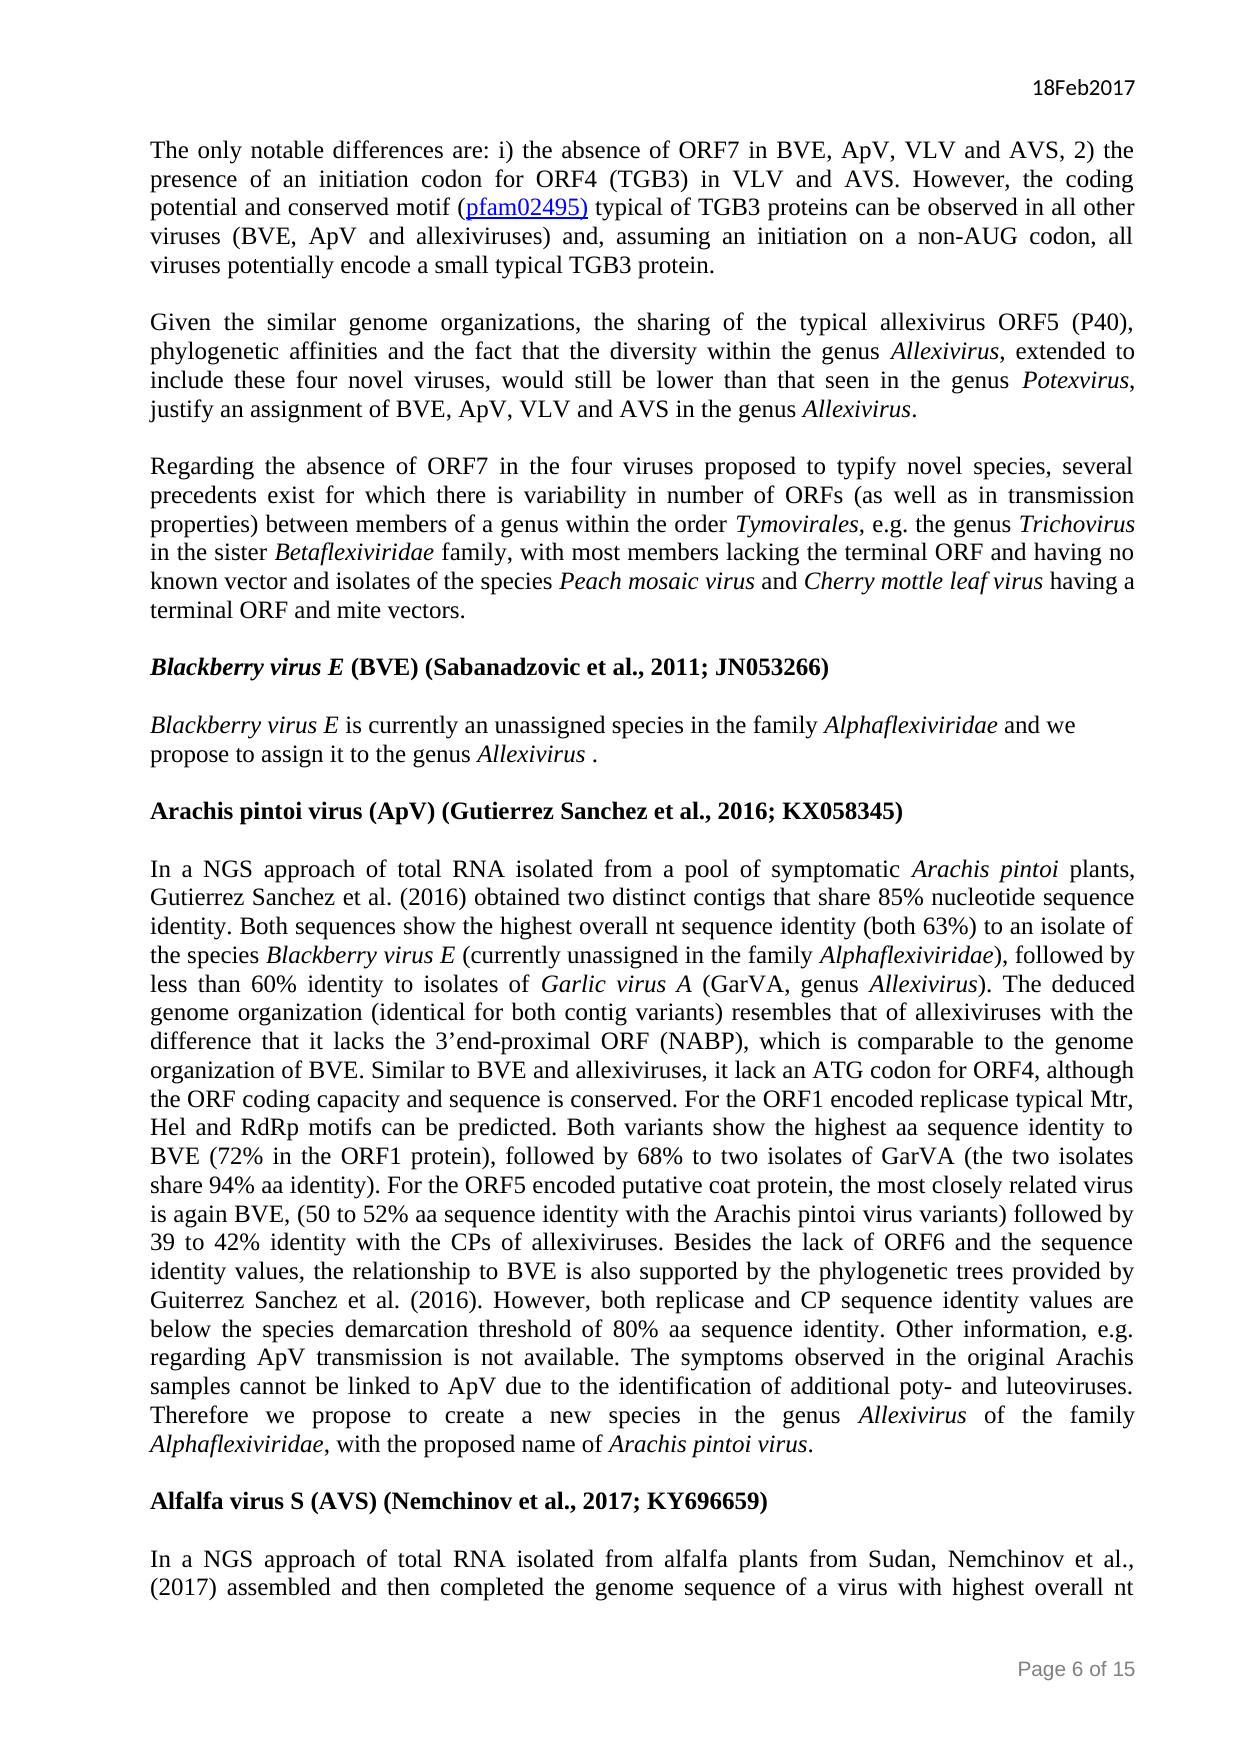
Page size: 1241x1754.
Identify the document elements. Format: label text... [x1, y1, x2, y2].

text Alfalfa virus S (AVS) (Nemchinov et al., 2017; KY696659) [150, 1486, 1135, 1515]
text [150, 1544, 1135, 1601]
text Regarding the absence of ORF7 in the four viruses proposed to typify novel species, several precedents exist for which there is variability in number of ORFs (as well as in transmission properties) between members of a genus within the order Tymovirales, e.g. the genus Trichovirus in the sister Betaflexiviridae family, with most members lacking the terminal ORF and having no known vector and isolates of the species Peach mosaic virus and Cherry mottle leaf virus having a terminal ORF and mite vectors. [150, 451, 1135, 624]
text Blackberry virus E is currently an unassigned species in the family Alphaflexiviridae and we propose to assign it to the genus Allexivirus . [150, 710, 1135, 767]
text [150, 135, 1135, 279]
text In a NGS approach of total RNA isolated from a pool of symptomatic Arachis pintoi plants, Gutierrez Sanchez et al. (2016) obtained two distinct contigs that share 85% nucleotide sequence identity. Both sequences show the highest overall nt sequence identity (both 63%) to an isolate of the species Blackberry virus E (currently unassigned in the family Alphaflexiviridae), followed by less than 60% identity to isolates of Garlic virus A (GarVA, genus Allexivirus). The deduced genome organization (identical for both contig variants) resembles that of allexiviruses with the difference that it lacks the 3’end-proximal ORF (NABP), which is comparable to the genome organization of BVE. Similar to BVE and allexiviruses, it lack an ATG codon for ORF4, although the ORF coding capacity and sequence is conserved. For the ORF1 encoded replicase typical Mtr, Hel and RdRp motifs can be predicted. Both variants show the highest aa sequence identity to BVE (72% in the ORF1 protein), followed by 68% to two isolates of GarVA (the two isolates share 94% aa identity). For the ORF5 encoded putative coat protein, the most closely related virus is again BVE, (50 to 52% aa sequence identity with the Arachis pintoi virus variants) followed by 39 to 42% identity with the CPs of allexiviruses. Besides the lack of ORF6 and the sequence identity values, the relationship to BVE is also supported by the phylogenetic trees provided by Guiterrez Sanchez et al. (2016). However, both replicase and CP sequence identity values are below the species demarcation threshold of 80% aa sequence identity. Other information, e.g. regarding ApV transmission is not available. The symptoms observed in the original Arachis samples cannot be linked to ApV due to the identification of additional poty- and luteoviruses. Therefore we propose to create a new species in the genus Allexivirus of the family Alphaflexiviridae, with the proposed name of Arachis pintoi virus. [150, 854, 1135, 1457]
text Blackberry virus E (BVE) (Sabanadzovic et al., 2011; JN053266) [150, 652, 1135, 681]
text Given the similar genome organizations, the sharing of the typical allexivirus ORF5 (P40), phylogenetic affinities and the fact that the diversity within the genus Allexivirus, extended to include these four novel viruses, would still be lower than that seen in the genus Potexvirus, justify an assignment of BVE, ApV, VLV and AVS in the genus Allexivirus. [150, 307, 1135, 422]
text Arachis pintoi virus (ApV) (Gutierrez Sanchez et al., 2016; KX058345) [150, 796, 1135, 825]
